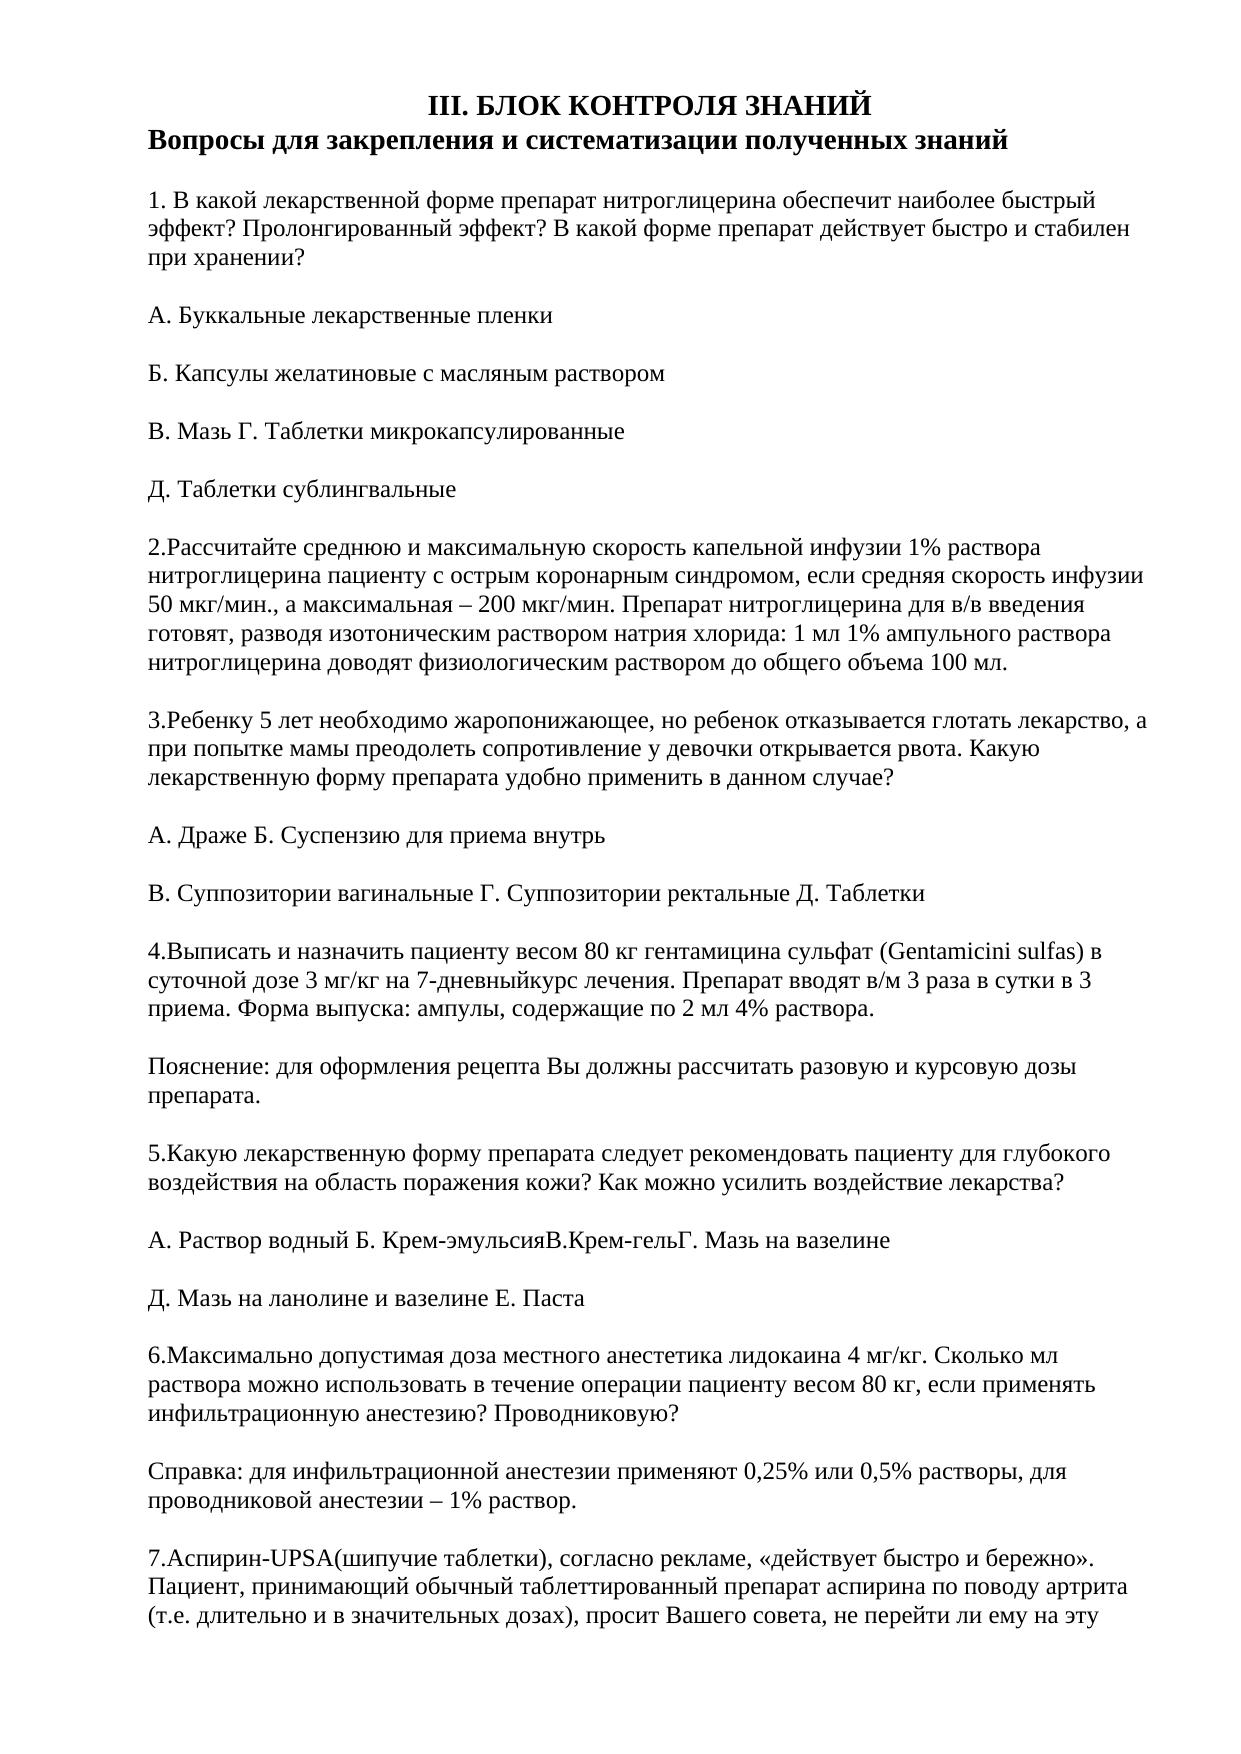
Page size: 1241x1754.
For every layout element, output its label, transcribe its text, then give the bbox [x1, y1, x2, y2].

text А. Раствор водный Б. Крем-эмульсияВ.Крем-гельГ. Мазь на вазелине [148, 1225, 1152, 1253]
text 6.Максимально допустимая доза местного анестетика лидокаина 4 мг/кг. Сколько мл раствора можно использовать в течение операции пациенту весом 80 кг, если применять инфильтрационную анестезию? Проводниковую? [148, 1341, 1152, 1427]
text В. Суппозитории вагинальные Г. Суппозитории ректальные Д. Таблетки [148, 878, 1152, 907]
text 3.Ребенку 5 лет необходимо жаропонижающее, но ребенок отказывается глотать лекарство, а при попытке мамы преодолеть сопротивление у девочки открывается рвота. Какую лекарственную форму препарата удобно применить в данном случае? [148, 705, 1152, 791]
text 4.Выписать и назначить пациенту весом 80 кг гентамицина сульфат (Gentamicini sulfas) в суточной дозе 3 мг/кг на 7-дневныйкурс лечения. Препарат вводят в/м 3 раза в сутки в 3 приема. Форма выпуска: ампулы, содержащие по 2 мл 4% раствора. [148, 936, 1152, 1022]
text Справка: для инфильтрационной анестезии применяют 0,25% или 0,5% растворы, для проводниковой анестезии – 1% раствор. [148, 1456, 1152, 1513]
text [148, 1543, 1152, 1629]
text А. Драже Б. Суспензию для приема внутрь [148, 820, 1152, 849]
text Д. Мазь на ланолине и вазелине Е. Паста [148, 1283, 1152, 1311]
text 5.Какую лекарственную форму препарата следует рекомендовать пациенту для глубокого воздействия на область поражения кожи? Как можно усилить воздействие лекарства? [148, 1138, 1152, 1196]
text 2.Рассчитайте среднюю и максимальную скорость капельной инфузии 1% раствора нитроглицерина пациенту с острым коронарным синдромом, если средняя скорость инфузии 50 мкг/мин., а максимальная – 200 мкг/мин. Препарат нитроглицерина для в/в введения готовят, разводя изотоническим раствором натрия хлорида: 1 мл 1% ампульного раствора нитроглицерина доводят физиологическим раствором до общего объема 100 мл. [148, 532, 1152, 676]
text Б. Капсулы желатиновые с масляным раствором [148, 358, 1152, 387]
text В. Мазь Г. Таблетки микрокапсулированные [148, 416, 1152, 445]
text Пояснение: для оформления рецепта Вы должны рассчитать разовую и курсовую дозы препарата. [148, 1051, 1152, 1109]
list III. БЛОК КОНТРОЛЯ ЗНАНИЙ [148, 88, 1152, 122]
text Д. Таблетки сублингвальные [148, 474, 1152, 503]
list Вопросы для закрепления и систематизации полученных знаний [148, 122, 1152, 156]
text 1. В какой лекарственной форме препарат нитроглицерина обеспечит наиболее быстрый эффект? Пролонгированный эффект? В какой форме препарат действует быстро и стабилен при хранении? [148, 185, 1152, 271]
text А. Буккальные лекарственные пленки [148, 300, 1152, 329]
